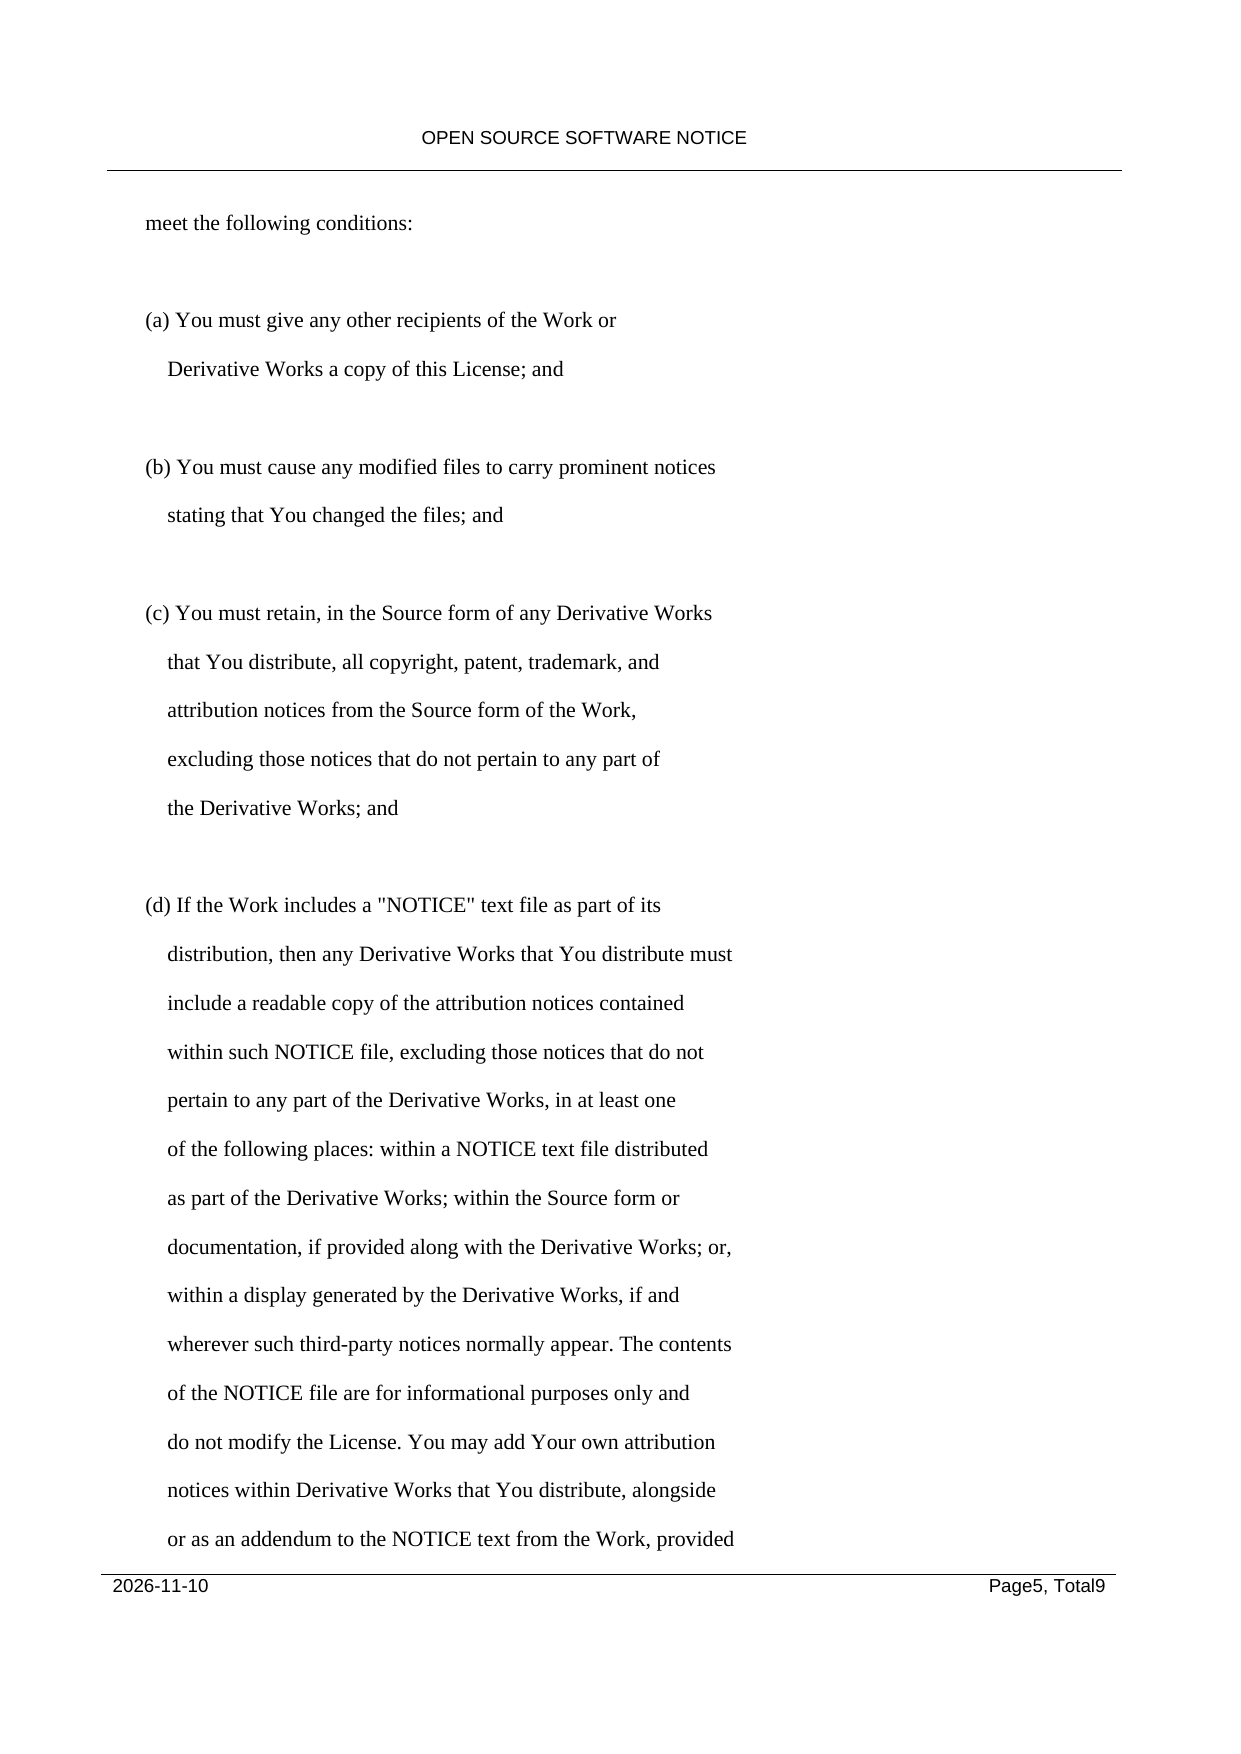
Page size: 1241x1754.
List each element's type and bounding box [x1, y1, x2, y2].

text [112, 206, 1128, 1555]
